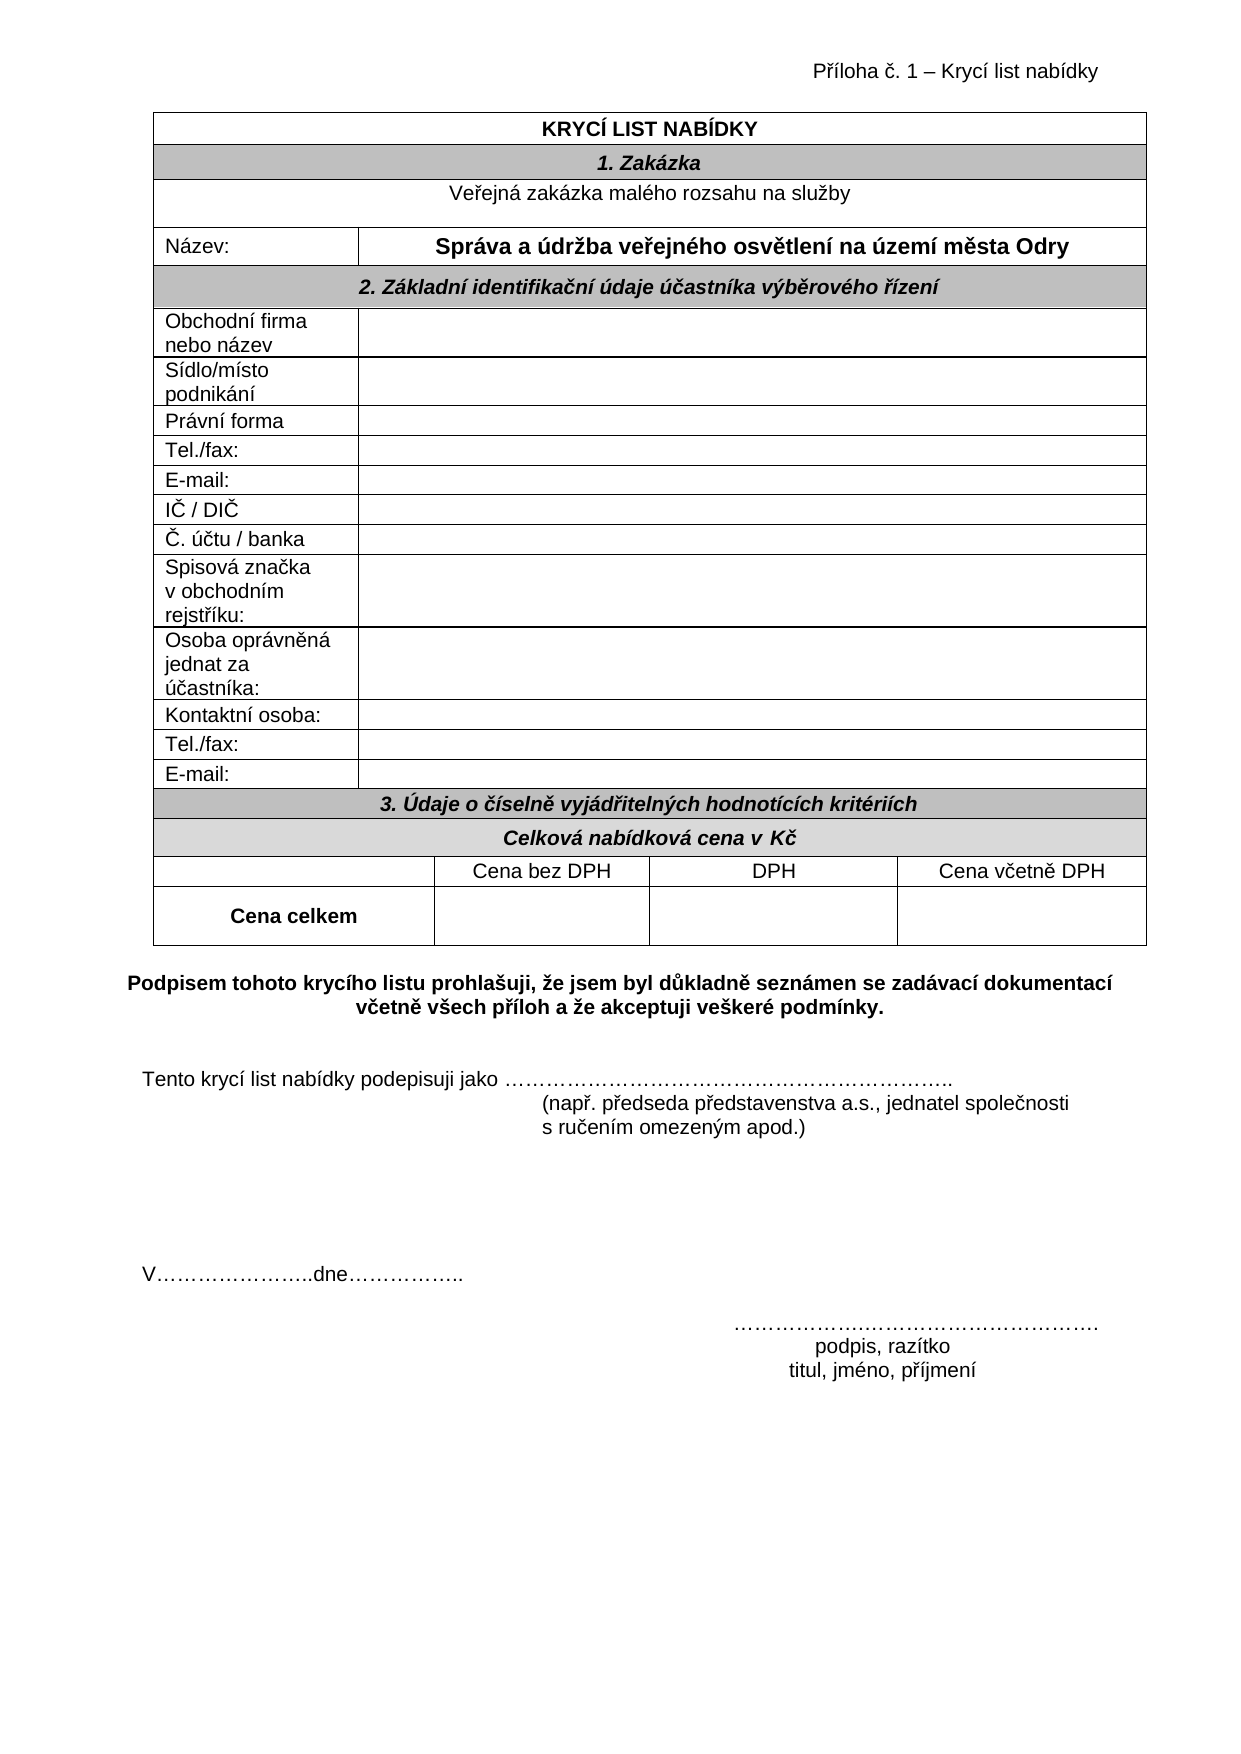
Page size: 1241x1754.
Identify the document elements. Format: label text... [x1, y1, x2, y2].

table_cell E-mail: [154, 760, 358, 788]
table_cell [154, 857, 434, 886]
table_cell Obchodní firma nebo název [154, 309, 358, 356]
table_cell [359, 466, 1146, 494]
table_cell Č. účtu / banka [154, 525, 358, 553]
table_cell Cena celkem [154, 887, 434, 945]
table_cell Spisová značka v obchodním rejstříku: [154, 555, 358, 626]
table_cell [359, 358, 1146, 405]
text V…………………..dne…………….. [142, 1261, 1098, 1285]
table_cell Právní forma [154, 406, 358, 435]
text (např. předseda představenstva a.s., jednatel společnosti s ručením omezeným apod.) [542, 1091, 1098, 1138]
table_cell [359, 406, 1146, 435]
table_cell [898, 887, 1146, 945]
table_cell [359, 628, 1146, 699]
table_cell 1. Zakázka [154, 145, 1146, 179]
table_cell [435, 887, 649, 945]
table_cell [359, 436, 1146, 464]
table_cell [359, 555, 1146, 626]
table_cell Cena včetně DPH [898, 857, 1146, 886]
table_cell Osoba oprávněná jednat za účastníka: [154, 628, 358, 699]
table_cell 3. Údaje o číselně vyjádřitelných hodnotících kritériích [154, 789, 1146, 818]
table_cell [359, 309, 1146, 356]
text podpis, razítko [142, 1334, 1098, 1358]
text Podpisem tohoto krycího listu prohlašuji, že jsem byl důkladně seznámen se zadávací dokumentací včetně všech příloh a že akceptuji veškeré podmínky. [100, 971, 1140, 1019]
table_cell Správa a údržba veřejného osvětlení na území města Odry [359, 228, 1146, 265]
table_cell Název: [154, 228, 358, 265]
table_cell [359, 700, 1146, 729]
table_cell IČ / DIČ [154, 495, 358, 524]
text titul, jméno, příjmení [142, 1358, 1098, 1382]
table_cell Tel./fax: [154, 730, 358, 758]
text Tento krycí list nabídky podepisuji jako ……………………………………………………….. [142, 1067, 1098, 1091]
table_cell Kontaktní osoba: [154, 700, 358, 729]
table_cell Sídlo/místo podnikání [154, 358, 358, 405]
table_cell [359, 730, 1146, 758]
table_cell Cena bez DPH [435, 857, 649, 886]
table_header KRYCÍ LIST NABÍDKY [154, 113, 1146, 144]
table_cell [359, 495, 1146, 524]
table_cell E-mail: [154, 466, 358, 494]
table_cell 2. Základní identifikační údaje účastníka výběrového řízení [154, 266, 1146, 307]
table_cell [359, 760, 1146, 788]
table_cell Tel./fax: [154, 436, 358, 464]
table_cell [650, 887, 897, 945]
text ……………….……………………………. [142, 1310, 1098, 1334]
table_cell [359, 525, 1146, 553]
table_cell DPH [650, 857, 897, 886]
table_cell Celková nabídková cena v Kč [154, 819, 1146, 856]
table_cell Veřejná zakázka malého rozsahu na služby [154, 180, 1146, 227]
